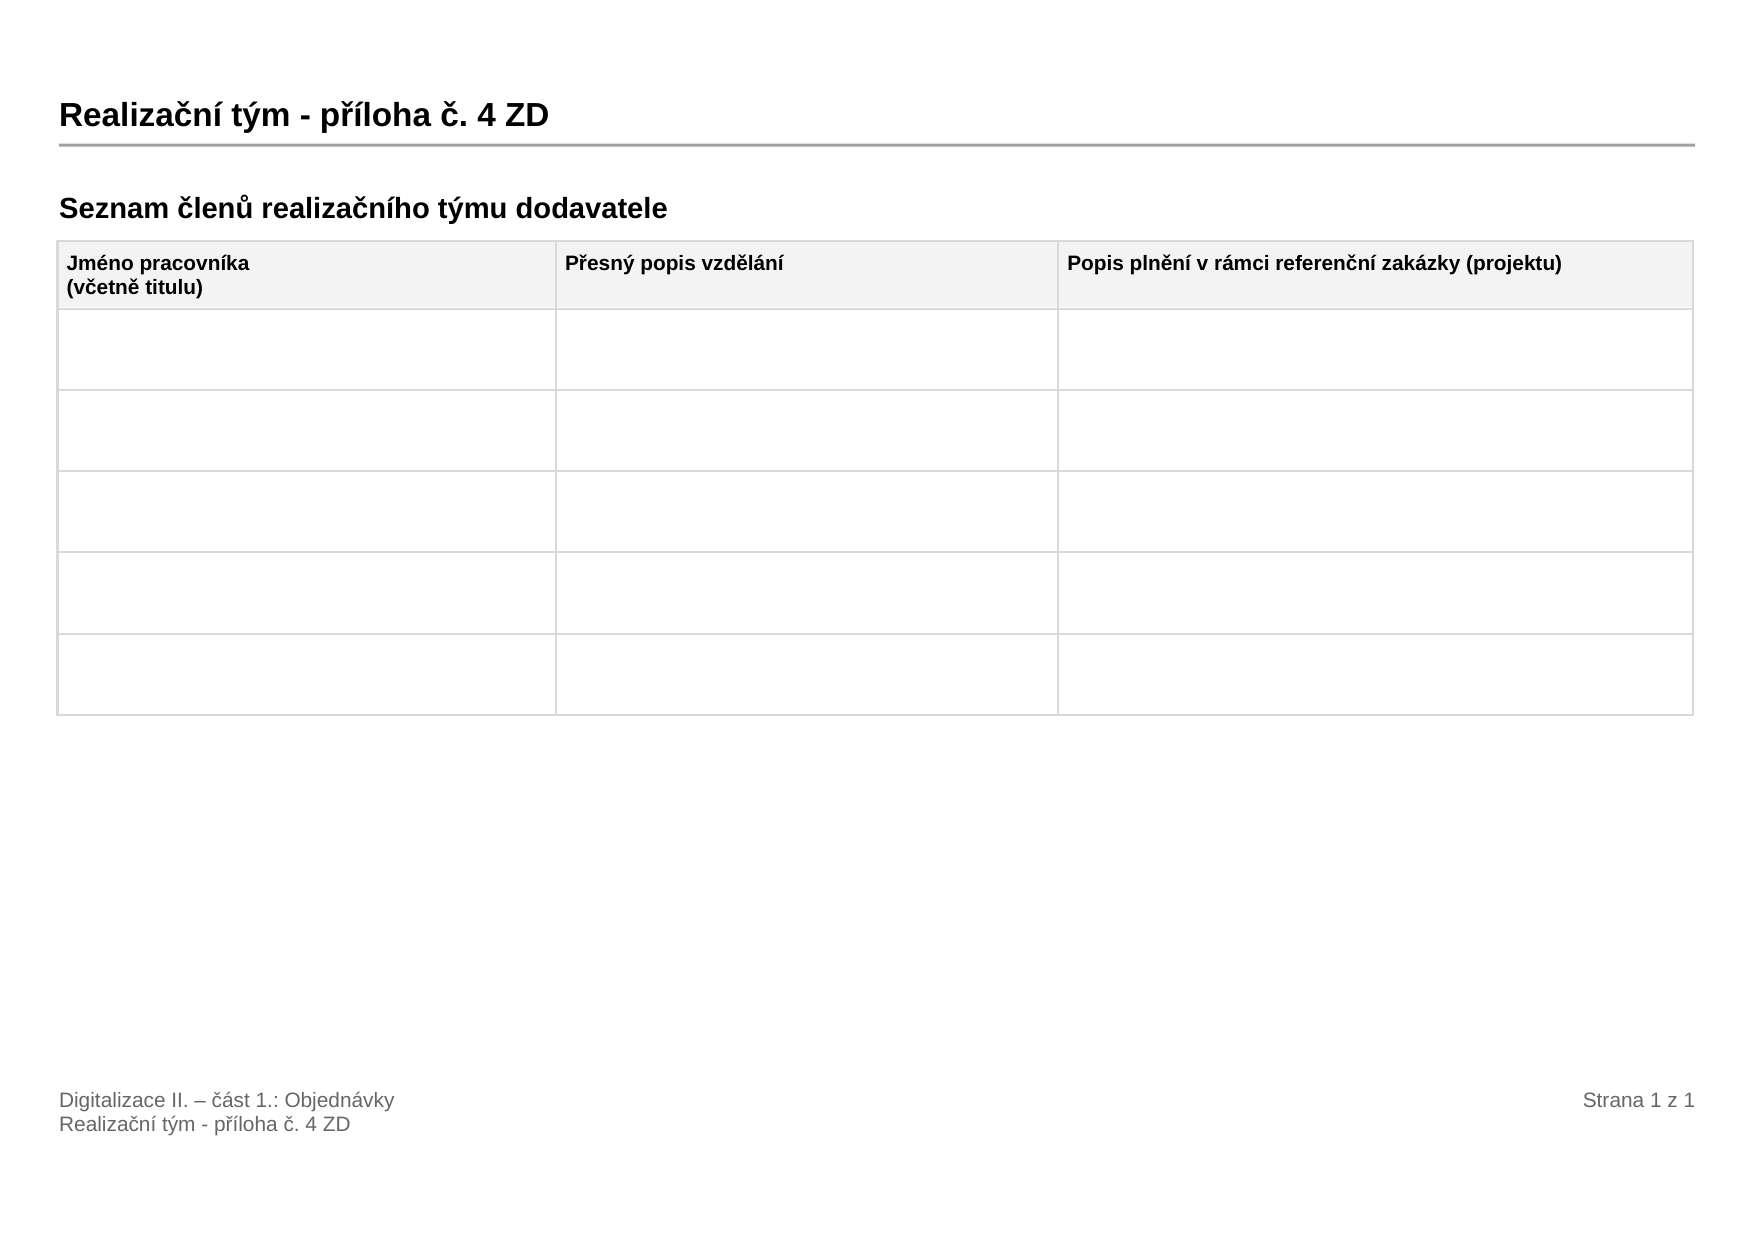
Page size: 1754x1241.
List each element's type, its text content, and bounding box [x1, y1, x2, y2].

table_cell [1059, 472, 1692, 551]
table_header Popis plnění v rámci referenční zakázky (projektu) [1059, 242, 1692, 307]
table_header Přesný popis vzdělání [557, 242, 1057, 307]
table_cell [1059, 553, 1692, 632]
table_cell [59, 472, 555, 551]
table_header Jméno pracovníka (včetně titulu) [59, 242, 555, 307]
table_cell [1059, 635, 1692, 714]
table_cell [557, 472, 1057, 551]
subtitle Seznam členů realizačního týmu dodavatele [59, 191, 1695, 224]
table_cell [59, 391, 555, 470]
table_cell [59, 635, 555, 714]
table_cell [59, 553, 555, 632]
subtitle Realizační tým - příloha č. 4 ZD [59, 95, 1695, 133]
table_cell [1059, 391, 1692, 470]
table_cell [59, 310, 555, 389]
table_cell [1059, 310, 1692, 389]
table_cell [557, 310, 1057, 389]
table_cell [557, 635, 1057, 714]
table_cell [557, 553, 1057, 632]
table_cell [557, 391, 1057, 470]
